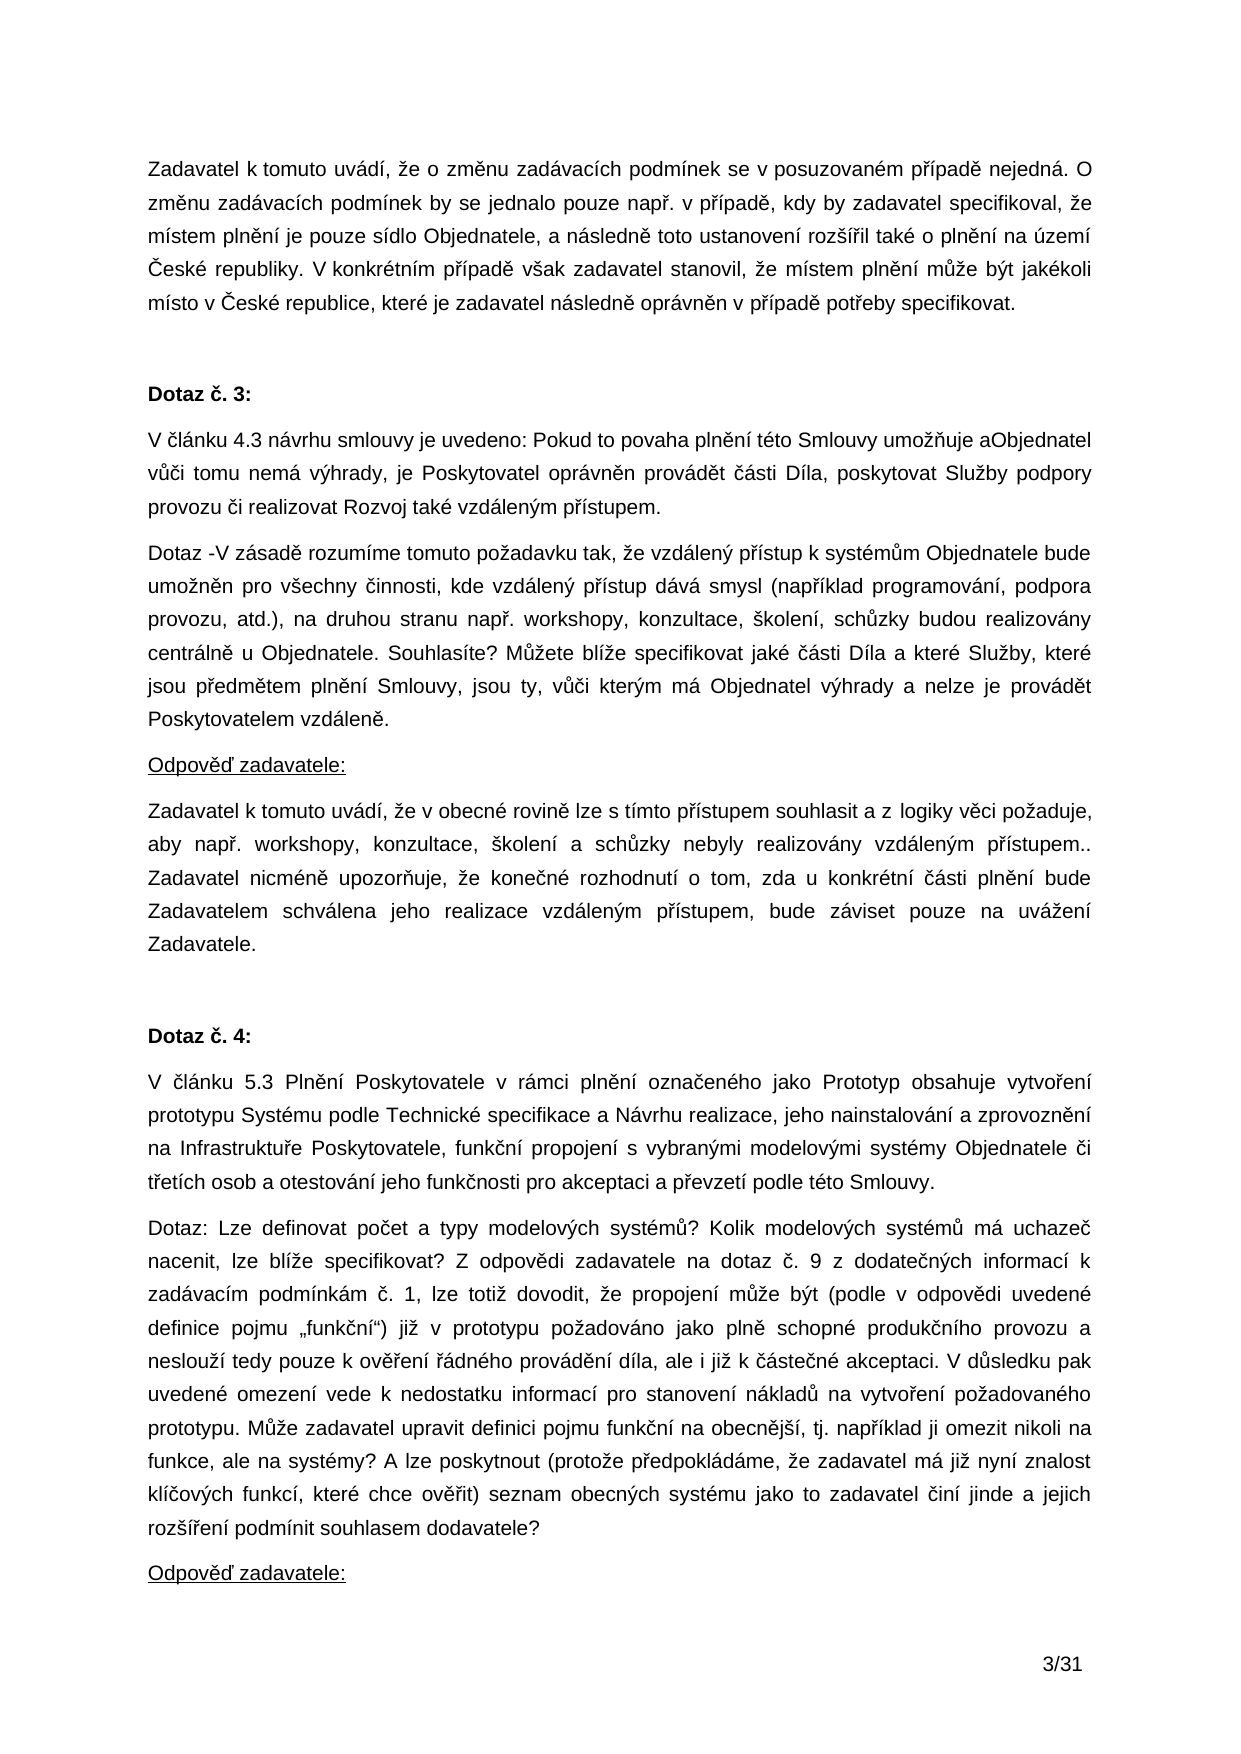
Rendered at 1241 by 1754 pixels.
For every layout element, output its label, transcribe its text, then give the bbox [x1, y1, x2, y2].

text V článku 5.3 Plnění Poskytovatele v rámci plnění označeného jako Prototyp obsahuje vytvoření prototypu Systému podle Technické specifikace a Návrhu realizace, jeho nainstalování a zprovoznění na Infrastruktuře Poskytovatele, funkční propojení s vybranými modelovými systémy Objednatele či třetích osob a otestování jeho funkčnosti pro akceptaci a převzetí podle této Smlouvy. [148, 1060, 1093, 1193]
text Dotaz -V zásadě rozumíme tomuto požadavku tak, že vzdálený přístup k systémům Objednatele bude umožněn pro všechny činnosti, kde vzdálený přístup dává smysl (například programování, podpora provozu, atd.), na druhou stranu např. workshopy, konzultace, školení, schůzky budou realizovány centrálně u Objednatele. Souhlasíte? Můžete blíže specifikovat jaké části Díla a které Služby, které jsou předmětem plnění Smlouvy, jsou ty, vůči kterým má Objednatel výhrady a nelze je provádět Poskytovatelem vzdáleně. [148, 531, 1093, 731]
text Zadavatel k tomuto uvádí, že o změnu zadávacích podmínek se v posuzovaném případě nejedná. O změnu zadávacích podmínek by se jednalo pouze např. v případě, kdy by zadavatel specifikoval, že místem plnění je pouze sídlo Objednatele, a následně toto ustanovení rozšířil také o plnění na území České republiky. V konkrétním případě však zadavatel stanovil, že místem plnění může být jakékoli místo v České republice, které je zadavatel následně oprávněn v případě potřeby specifikovat. [148, 148, 1093, 314]
text V článku 4.3 návrhu smlouvy je uvedeno: Pokud to povaha plnění této Smlouvy umožňuje aObjednatel vůči tomu nemá výhrady, je Poskytovatel oprávněn provádět části Díla, poskytovat Služby podpory provozu či realizovat Rozvoj také vzdáleným přístupem. [148, 418, 1093, 518]
text Dotaz č. 3: [148, 373, 1093, 406]
text Zadavatel k tomuto uvádí, že v obecné rovině lze s tímto přístupem souhlasit a z logiky věci požaduje, aby např. workshopy, konzultace, školení a schůzky nebyly realizovány vzdáleným přístupem.. Zadavatel nicméně upozorňuje, že konečné rozhodnutí o tom, zda u konkrétní části plnění bude Zadavatelem schválena jeho realizace vzdáleným přístupem, bude záviset pouze na uvážení Zadavatele. [148, 789, 1093, 956]
text Dotaz: Lze definovat počet a typy modelových systémů? Kolik modelových systémů má uchazeč nacenit, lze blíže specifikovat? Z odpovědi zadavatele na dotaz č. 9 z dodatečných informací k zadávacím podmínkám č. 1, lze totiž dovodit, že propojení může být (podle v odpovědi uvedené definice pojmu „funkční“) již v prototypu požadováno jako plně schopné produkčního provozu a neslouží tedy pouze k ověření řádného provádění díla, ale i již k částečné akceptaci. V důsledku pak uvedené omezení vede k nedostatku informací pro stanovení nákladů na vytvoření požadovaného prototypu. Může zadavatel upravit definici pojmu funkční na obecnější, tj. například ji omezit nikoli na funkce, ale na systémy? A lze poskytnout (protože předpokládáme, že zadavatel má již nyní znalost klíčových funkcí, které chce ověřit) seznam obecných systému jako to zadavatel činí jinde a jejich rozšíření podmínit souhlasem dodavatele? [148, 1206, 1093, 1539]
text Dotaz č. 4: [148, 1014, 1093, 1048]
text Odpověď zadavatele: [148, 1552, 1093, 1585]
text Odpověď zadavatele: [148, 743, 1093, 777]
